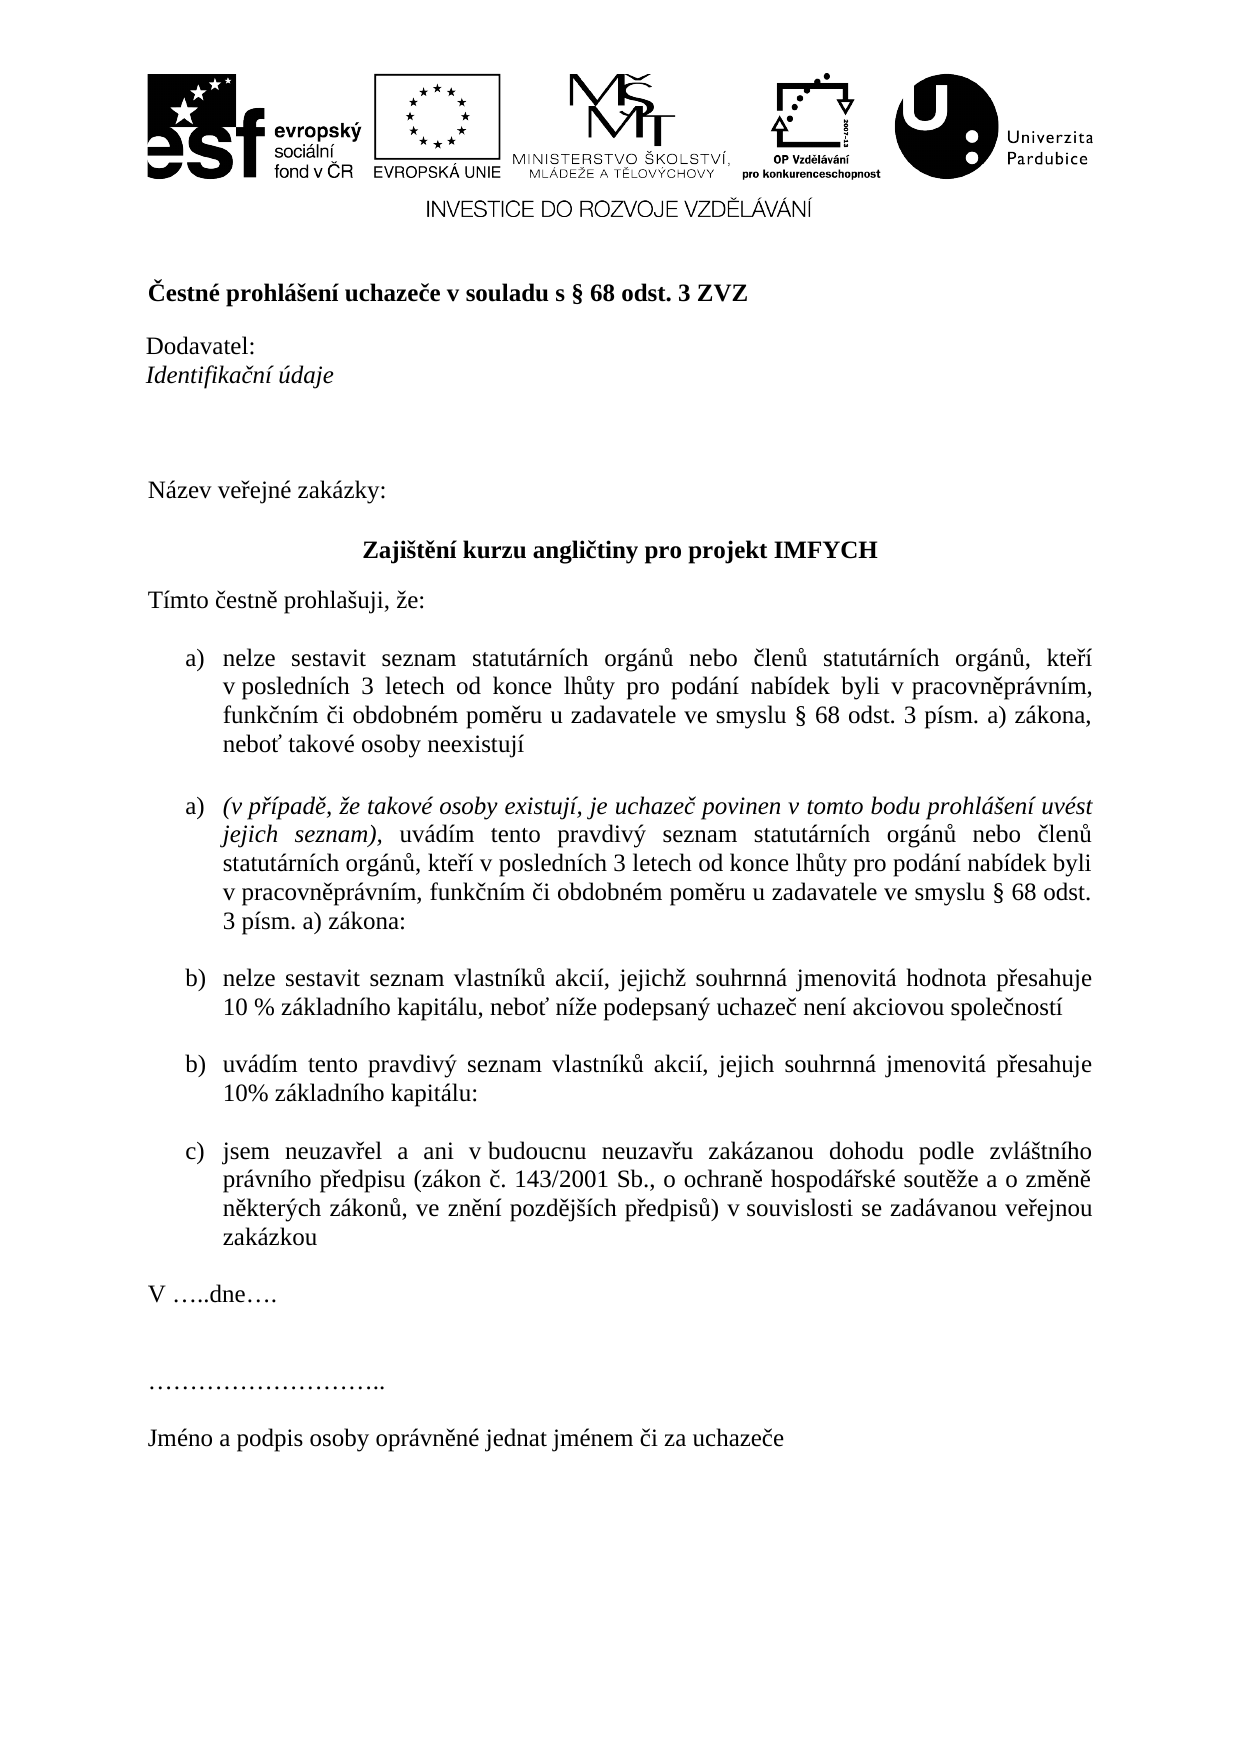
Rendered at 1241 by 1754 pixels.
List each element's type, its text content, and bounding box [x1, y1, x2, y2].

text Tímto čestně prohlašuji, že: [148, 585, 1093, 614]
list jsem neuzavřel a ani v budoucnu neuzavřu zakázanou dohodu podle zvláštního právního předpisu (zákon č. 143/2001 Sb., o ochraně hospodářské soutěže a o změně některých zákonů, ve znění pozdějších předpisů) v souvislosti se zadávanou veřejnou zakázkou [185, 1136, 1093, 1251]
text V …..dne…. [148, 1279, 1093, 1308]
picture [147, 73, 1093, 217]
list nelze sestavit seznam statutárních orgánů nebo členů statutárních orgánů, kteří v posledních 3 letech od konce lhůty pro podání nabídek byli v pracovněprávním, funkčním či obdobném poměru u zadavatele ve smyslu § 68 odst. 3 písm. a) zákona, neboť takové osoby neexistují [185, 643, 1093, 758]
text Jméno a podpis osoby oprávněné jednat jménem či za uchazeče [148, 1423, 1093, 1452]
list Čestné prohlášení uchazeče v souladu s § 68 odst. 3 ZVZ [148, 278, 1093, 306]
text Dodavatel: [146, 331, 1093, 360]
list (v případě, že takové osoby existují, je uchazeč povinen v tomto bodu prohlášení uvést jejich seznam), uvádím tento pravdivý seznam statutárních orgánů nebo členů statutárních orgánů, kteří v posledních 3 letech od konce lhůty pro podání nabídek byli v pracovněprávním, funkčním či obdobném poměru u zadavatele ve smyslu § 68 odst. 3 písm. a) zákona: [185, 791, 1093, 934]
text ……………………….. [148, 1366, 1093, 1394]
list nelze sestavit seznam vlastníků akcií, jejichž souhrnná jmenovitá hodnota přesahuje 10 % základního kapitálu, neboť níže podepsaný uchazeč není akciovou společností [185, 963, 1093, 1021]
list uvádím tento pravdivý seznam vlastníků akcií, jejich souhrnná jmenovitá přesahuje 10% základního kapitálu: [185, 1049, 1093, 1107]
text Název veřejné zakázky: [148, 475, 1093, 504]
text Zajištění kurzu angličtiny pro projekt IMFYCH [148, 535, 1093, 564]
text Identifikační údaje [146, 360, 1093, 389]
